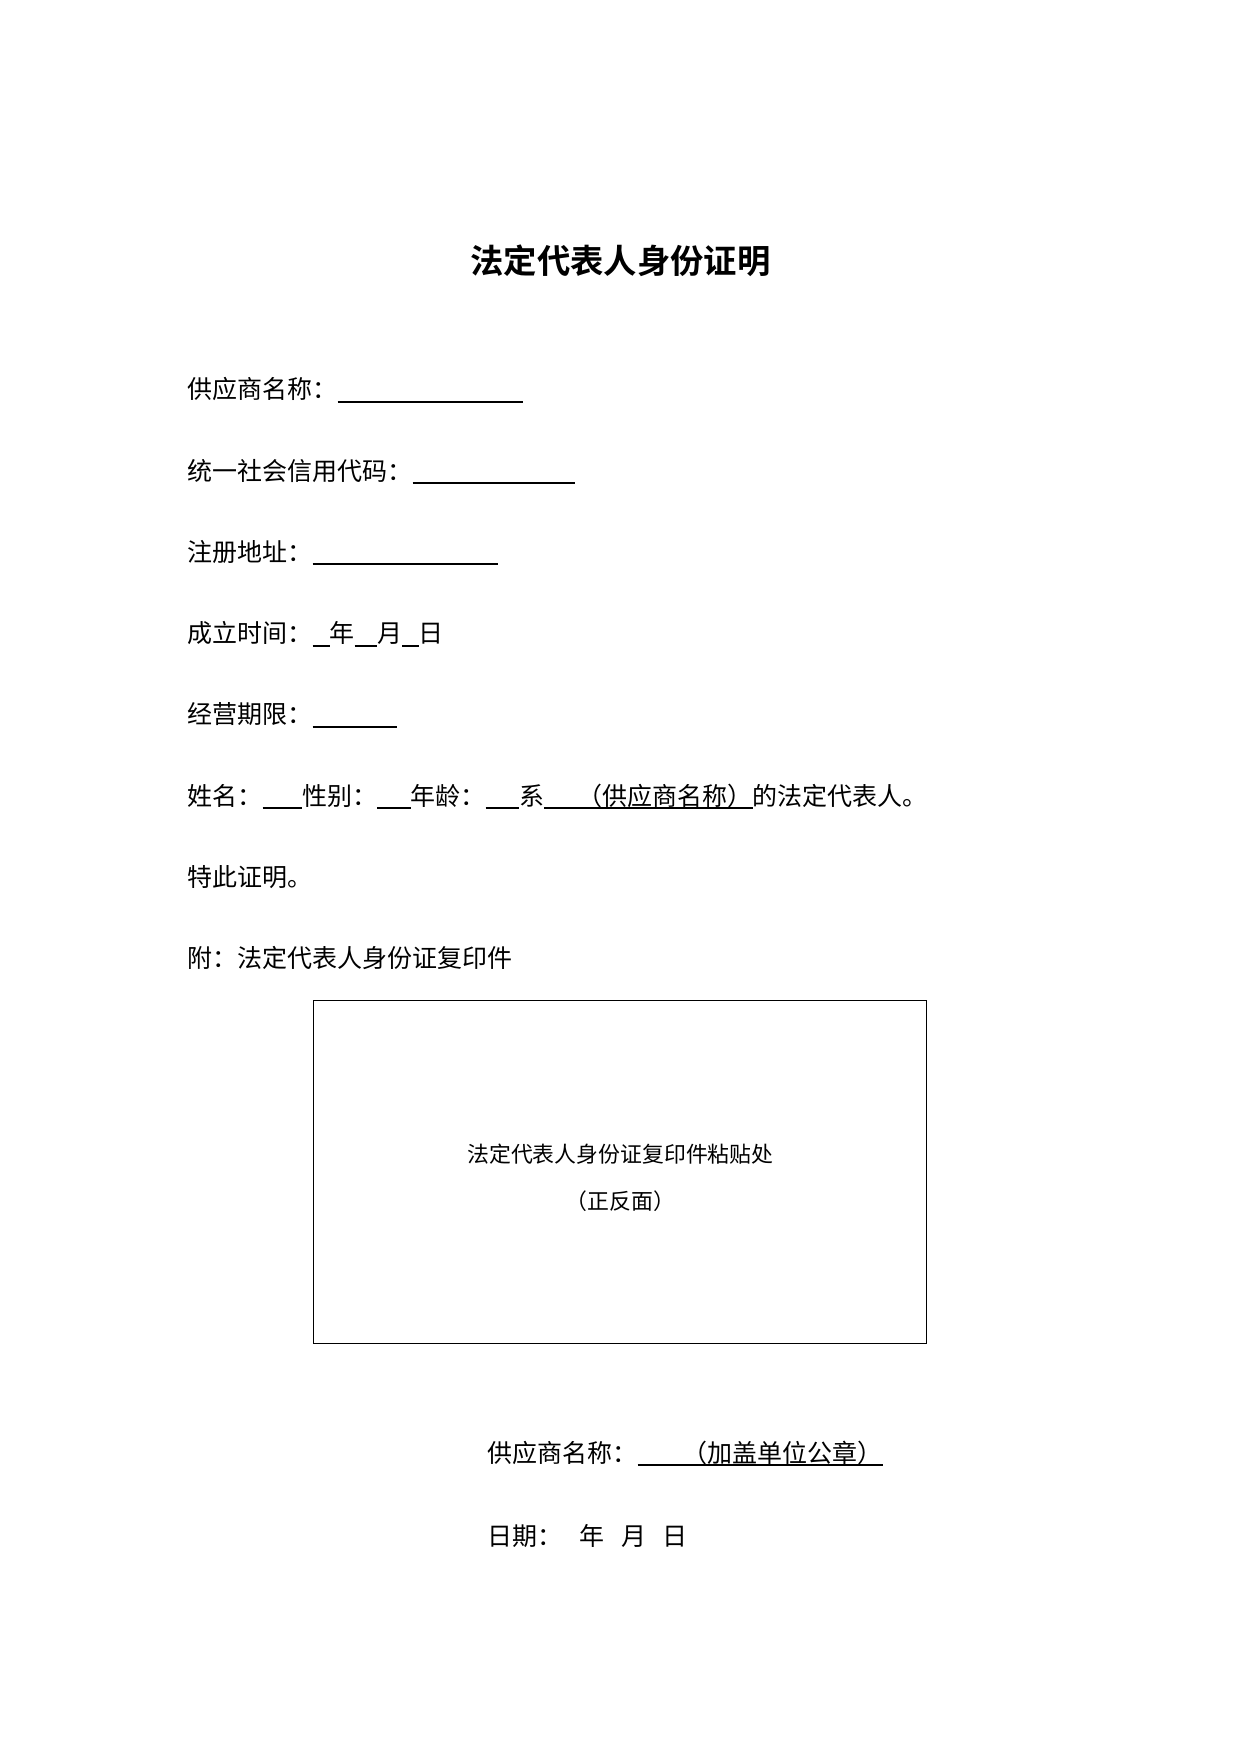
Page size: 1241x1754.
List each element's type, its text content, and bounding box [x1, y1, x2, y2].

text 成立时间： 年 月 日 [187, 599, 1053, 664]
text 特此证明。 [187, 843, 1053, 908]
text 经营期限： [187, 681, 1053, 746]
text 注册地址： [187, 518, 1053, 583]
text 姓名： 性别： 年龄： 系 （供应商名称）的法定代表人。 [187, 762, 1053, 827]
text 日期： 年 月 日 [187, 1502, 996, 1567]
text 供应商名称： （加盖单位公章） [187, 1419, 996, 1484]
text 供应商名称： [187, 356, 1053, 421]
table_header 法定代表人身份证复印件粘贴处 （正反面） [314, 1001, 926, 1343]
text 法定代表人身份证明 [187, 227, 1053, 292]
text 统一社会信用代码： [187, 437, 1053, 502]
text 附：法定代表人身份证复印件 [187, 924, 1053, 989]
